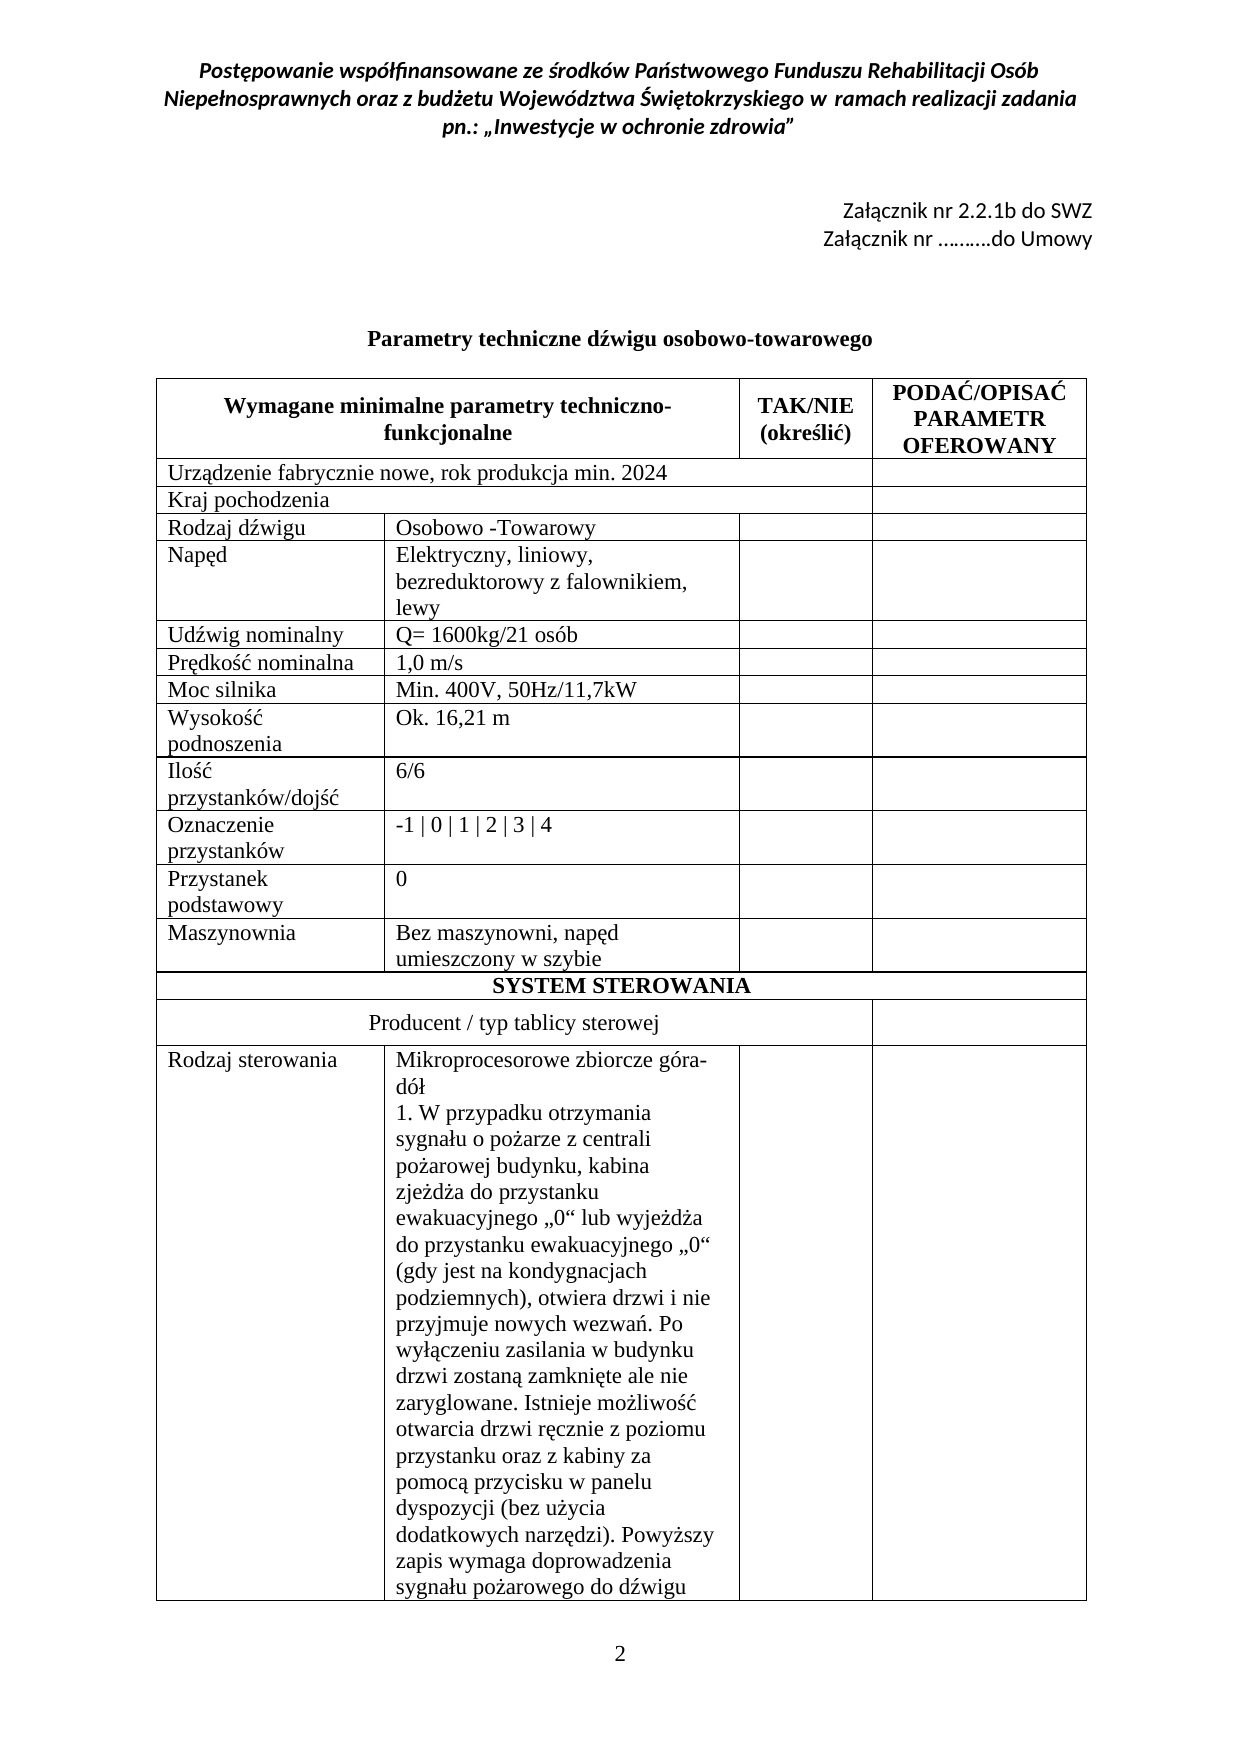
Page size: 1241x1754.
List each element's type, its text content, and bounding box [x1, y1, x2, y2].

table_cell Wysokość podnoszenia [157, 704, 384, 756]
table_cell 1,0 m/s [385, 649, 739, 675]
table_cell [873, 514, 1086, 540]
table_cell Napęd [157, 541, 384, 620]
table_header TAK/NIE (określić) [740, 379, 872, 458]
table_header PODAĆ/OPISAĆ PARAMETR OFEROWANY [873, 379, 1086, 458]
table_cell [873, 649, 1086, 675]
table_cell Q= 1600kg/21 osób [385, 621, 739, 648]
table_cell Maszynownia [157, 919, 384, 971]
table_cell Ilość przystanków/dojść [157, 758, 384, 810]
table_cell [740, 704, 872, 756]
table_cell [385, 1046, 739, 1600]
table_cell -1 | 0 | 1 | 2 | 3 | 4 [385, 811, 739, 864]
table_cell Urządzenie fabrycznie nowe, rok produkcja min. 2024 [157, 459, 872, 486]
table_cell Elektryczny, liniowy, bezreduktorowy z falownikiem, lewy [385, 541, 739, 620]
table_cell [740, 1046, 872, 1600]
table_cell [873, 865, 1086, 918]
table_cell Min. 400V, 50Hz/11,7kW [385, 676, 739, 703]
table_cell [740, 514, 872, 540]
table_cell [740, 758, 872, 810]
table_cell 0 [385, 865, 739, 918]
table_cell [740, 919, 872, 971]
table_cell 6/6 [385, 758, 739, 810]
table_cell Ok. 16,21 m [385, 704, 739, 756]
table_cell [740, 676, 872, 703]
table_cell Bez maszynowni, napęd umieszczony w szybie [385, 919, 739, 971]
table_cell [873, 487, 1086, 513]
table_cell [873, 621, 1086, 648]
table_cell SYSTEM STEROWANIA [157, 973, 1086, 999]
table_cell [873, 459, 1086, 486]
text Parametry techniczne dźwigu osobowo-towarowego [148, 325, 1092, 352]
table_cell [873, 811, 1086, 864]
table_cell Przystanek podstawowy [157, 865, 384, 918]
table_cell [740, 541, 872, 620]
table_cell [740, 865, 872, 918]
table_cell [740, 649, 872, 675]
table_cell Udźwig nominalny [157, 621, 384, 648]
table_cell Moc silnika [157, 676, 384, 703]
table_cell [873, 919, 1086, 971]
table_cell Prędkość nominalna [157, 649, 384, 675]
table_cell Kraj pochodzenia [157, 487, 872, 513]
table_cell [873, 1000, 1086, 1045]
table_cell [740, 811, 872, 864]
table_cell [873, 704, 1086, 756]
table_cell [873, 676, 1086, 703]
table_cell [873, 541, 1086, 620]
table_cell Producent / typ tablicy sterowej [157, 1000, 872, 1045]
table_cell [740, 621, 872, 648]
table_cell Oznaczenie przystanków [157, 811, 384, 864]
table_cell [873, 1046, 1086, 1600]
table_cell Rodzaj dźwigu [157, 514, 384, 540]
table_header Wymagane minimalne parametry techniczno-funkcjonalne [157, 379, 739, 458]
table_cell Rodzaj sterowania [157, 1046, 384, 1600]
table_cell Osobowo -Towarowy [385, 514, 739, 540]
table_cell [873, 758, 1086, 810]
